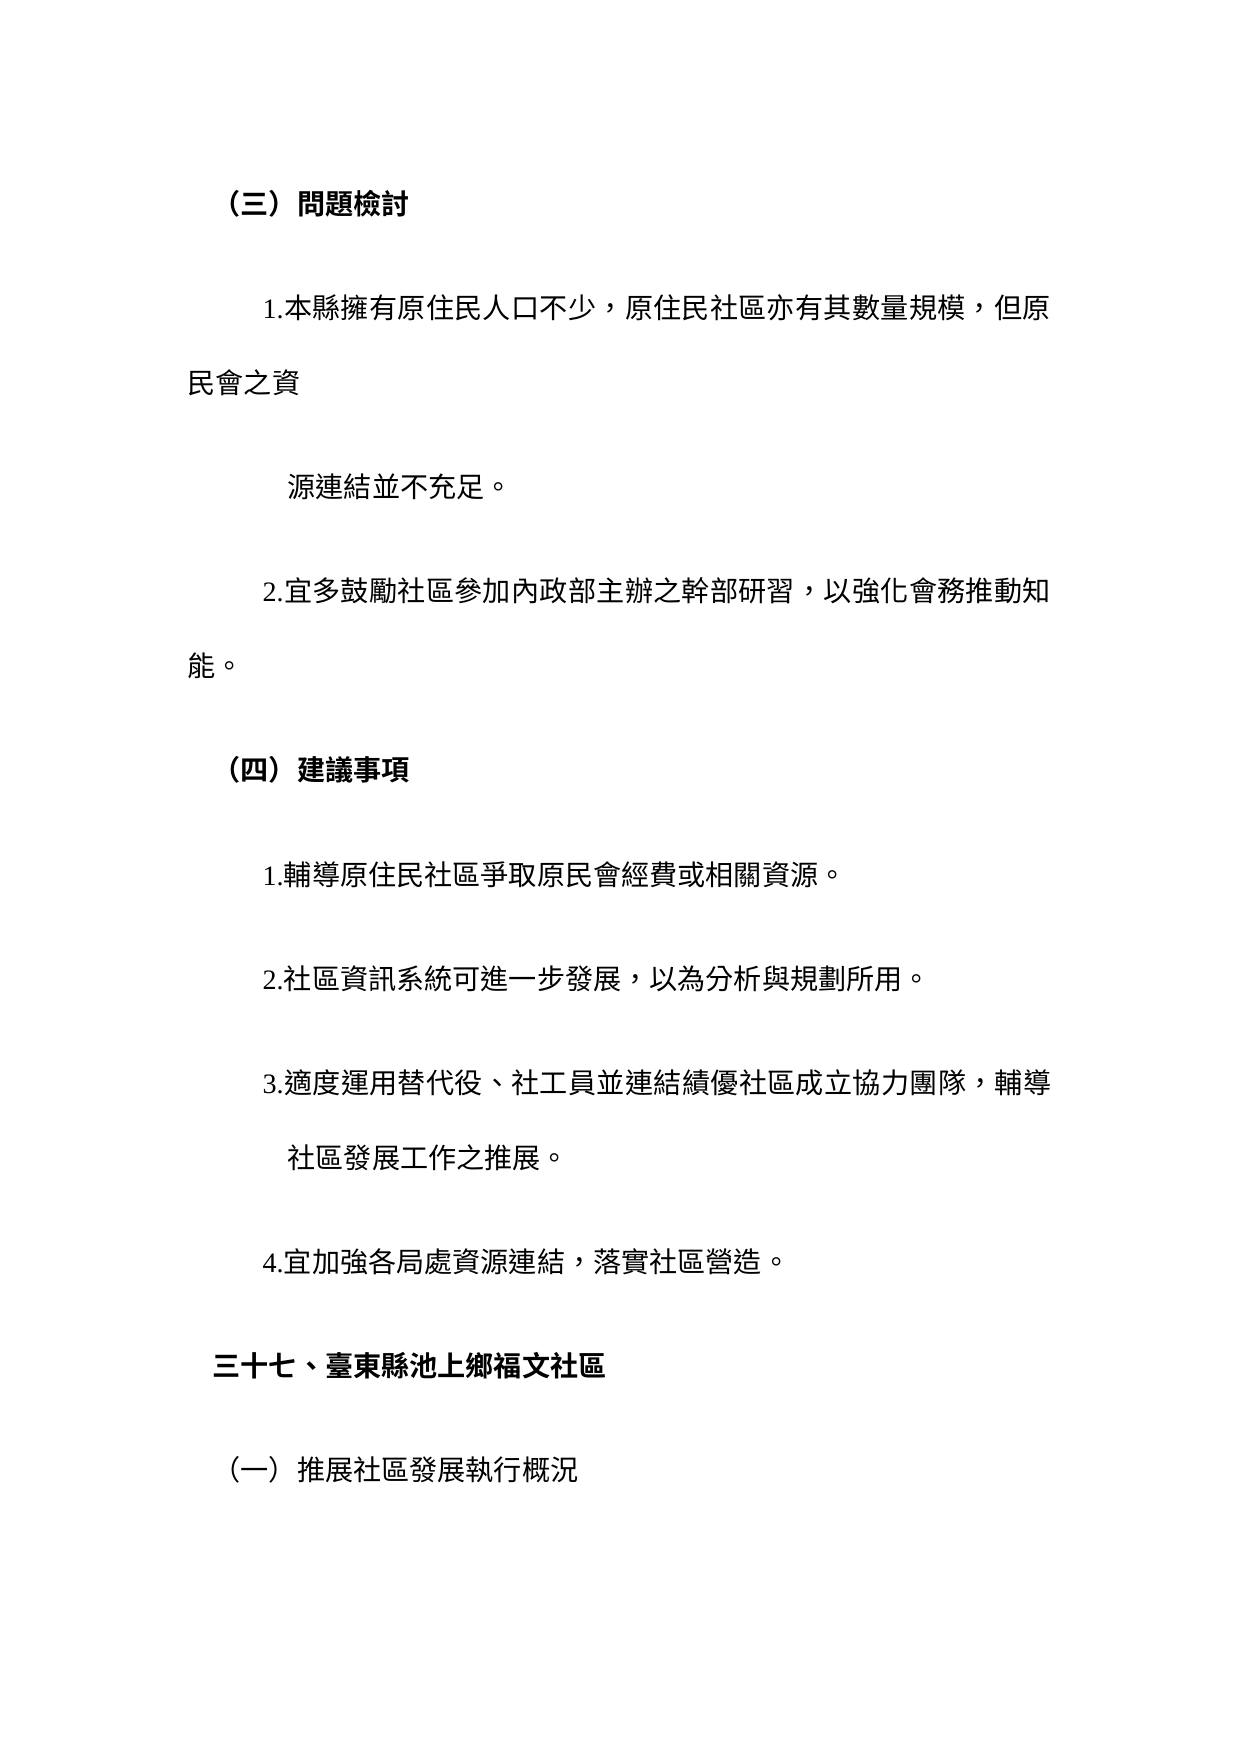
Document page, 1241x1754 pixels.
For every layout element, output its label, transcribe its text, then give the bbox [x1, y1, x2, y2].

text （三）問題檢討 [187, 164, 978, 239]
text 2.社區資訊系統可進一步發展，以為分析與規劃所用。 [262, 939, 1053, 1014]
text 1.輔導原住民社區爭取原民會經費或相關資源。 [262, 835, 1053, 910]
text 源連結並不充足。 [187, 448, 1053, 523]
text 4.宜加強各局處資源連結，落實社區營造。 [262, 1223, 1053, 1298]
text （一）推展社區發展執行概況 [187, 1431, 978, 1506]
text （四）建議事項 [187, 731, 978, 806]
text 1.本縣擁有原住民人口不少，原住民社區亦有其數量規模，但原民會之資 [187, 269, 1053, 419]
text 2.宜多鼓勵社區參加內政部主辦之幹部研習，以強化會務推動知能。 [187, 552, 1053, 702]
text 3.適度運用替代役、社工員並連結績優社區成立協力團隊，輔導社區發展工作之推展。 [262, 1044, 1053, 1194]
text 三十七、臺東縣池上鄉福文社區 [212, 1327, 1053, 1402]
